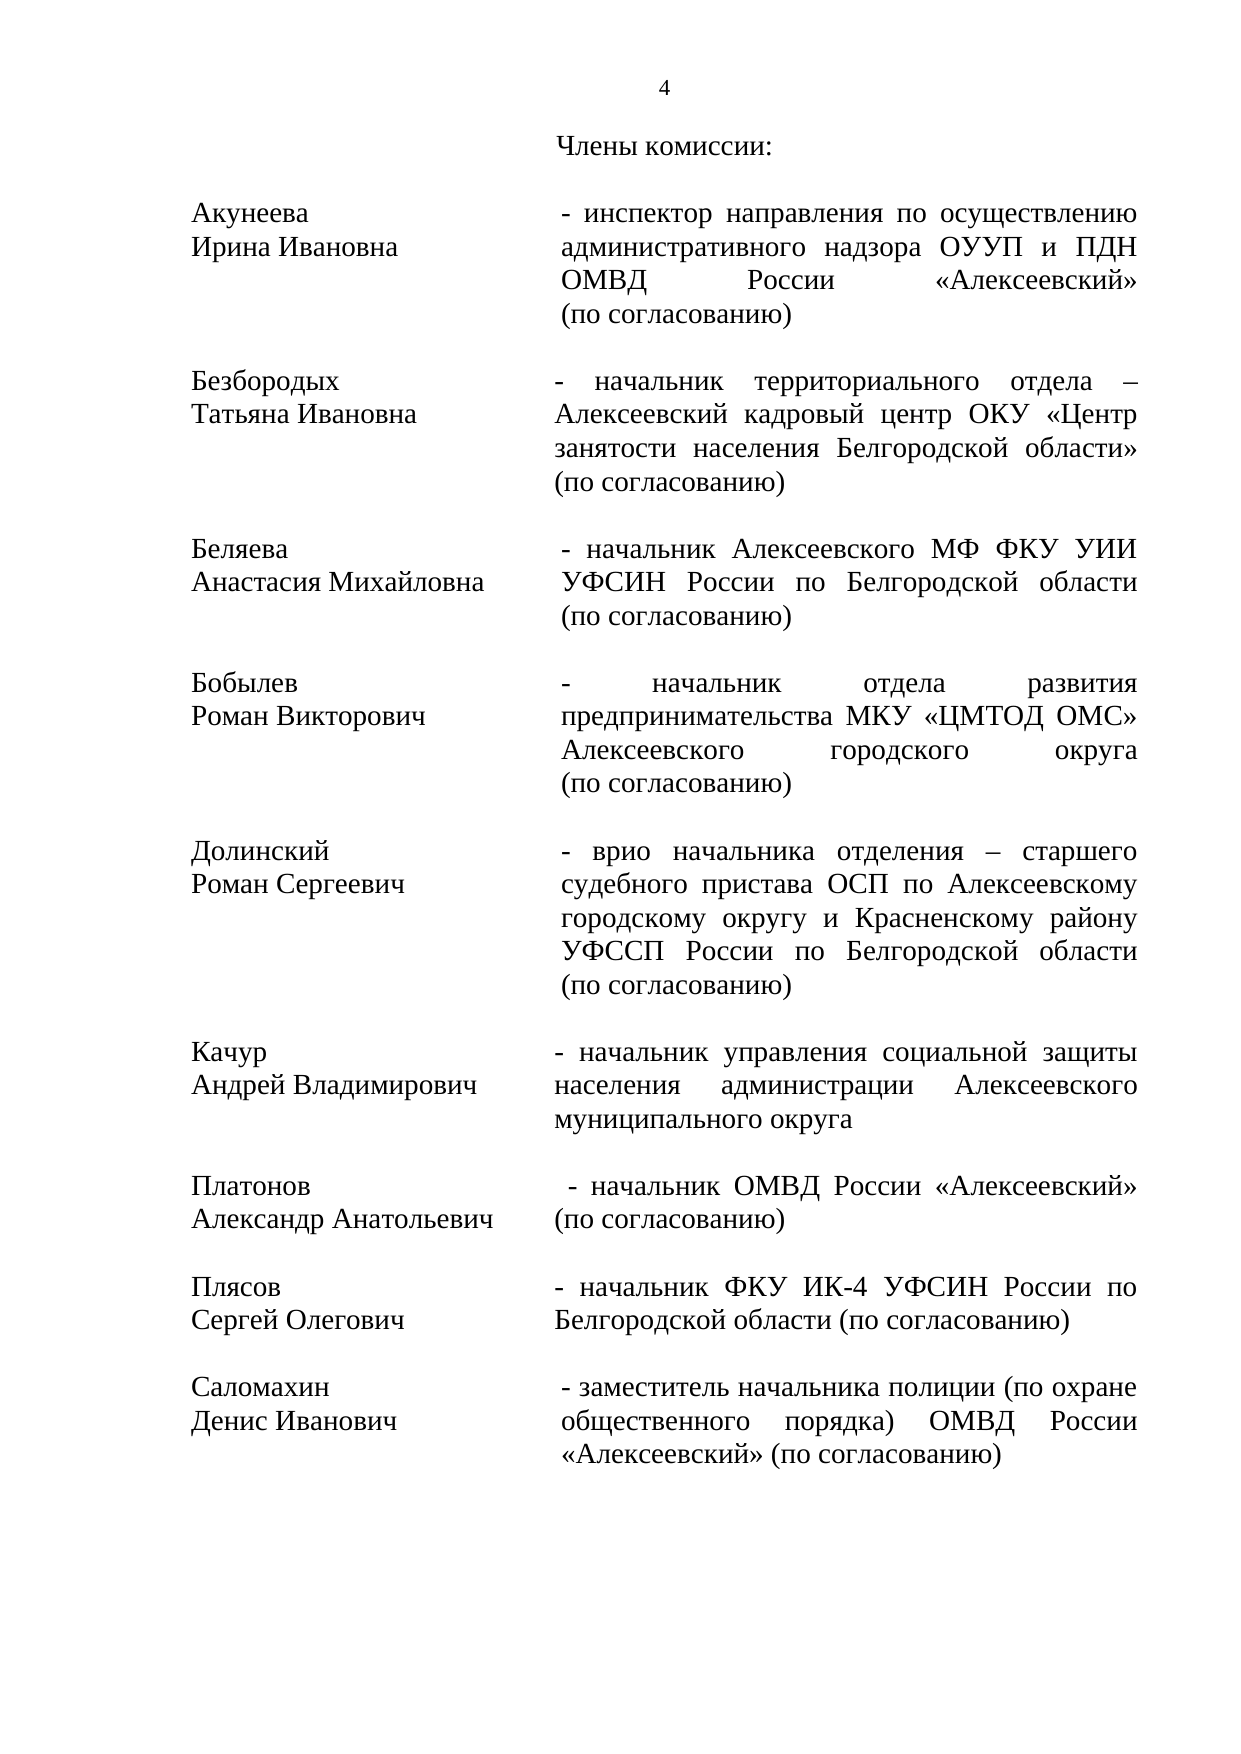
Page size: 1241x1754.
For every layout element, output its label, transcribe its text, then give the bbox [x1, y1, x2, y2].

table_cell - начальник территориального отдела – Алексеевский кадровый центр ОКУ «Центр занятости населения Белгородской области» (по согласованию) [550, 363, 1149, 531]
table_cell Долинский Роман Сергеевич [180, 833, 549, 1034]
table_cell - начальник ФКУ ИК-4 УФСИН России по Белгородской области (по согласованию) [550, 1269, 1149, 1369]
table_cell - начальник ОМВД России «Алексеевский» (по согласованию) [550, 1168, 1149, 1269]
table_cell - начальник Алексеевского МФ ФКУ УИИ УФСИН России по Белгородской области (по согласованию) [550, 531, 1149, 665]
table_cell - заместитель начальника полиции (по охране общественного порядка) ОМВД России «Алексеевский» (по согласованию) [550, 1369, 1149, 1503]
text Члены комиссии: [177, 128, 1152, 162]
table_header - инспектор направления по осуществлению административного надзора ОУУП и ПДН ОМВД России «Алексеевский» (по согласованию) [550, 195, 1149, 363]
table_cell Платонов Александр Анатольевич [180, 1168, 549, 1269]
table_cell - начальник отдела развития предпринимательства МКУ «ЦМТОД ОМС» Алексеевского городского округа (по согласованию) [550, 665, 1149, 833]
table_cell Безбородых Татьяна Ивановна [180, 363, 549, 531]
table_cell - врио начальника отделения – старшего судебного пристава ОСП по Алексеевскому городскому округу и Красненскому району УФССП России по Белгородской области (по согласованию) [550, 833, 1149, 1034]
table_cell - начальник управления социальной защиты населения администрации Алексеевского муниципального округа [550, 1034, 1149, 1168]
table_cell Бобылев Роман Викторович [180, 665, 549, 833]
table_cell Саломахин Денис Иванович [180, 1369, 549, 1503]
table_header Акунеева Ирина Ивановна [180, 195, 549, 363]
table_cell Качур Андрей Владимирович [180, 1034, 549, 1168]
table_cell Плясов Сергей Олегович [180, 1269, 549, 1369]
table_cell Беляева Анастасия Михайловна [180, 531, 549, 665]
